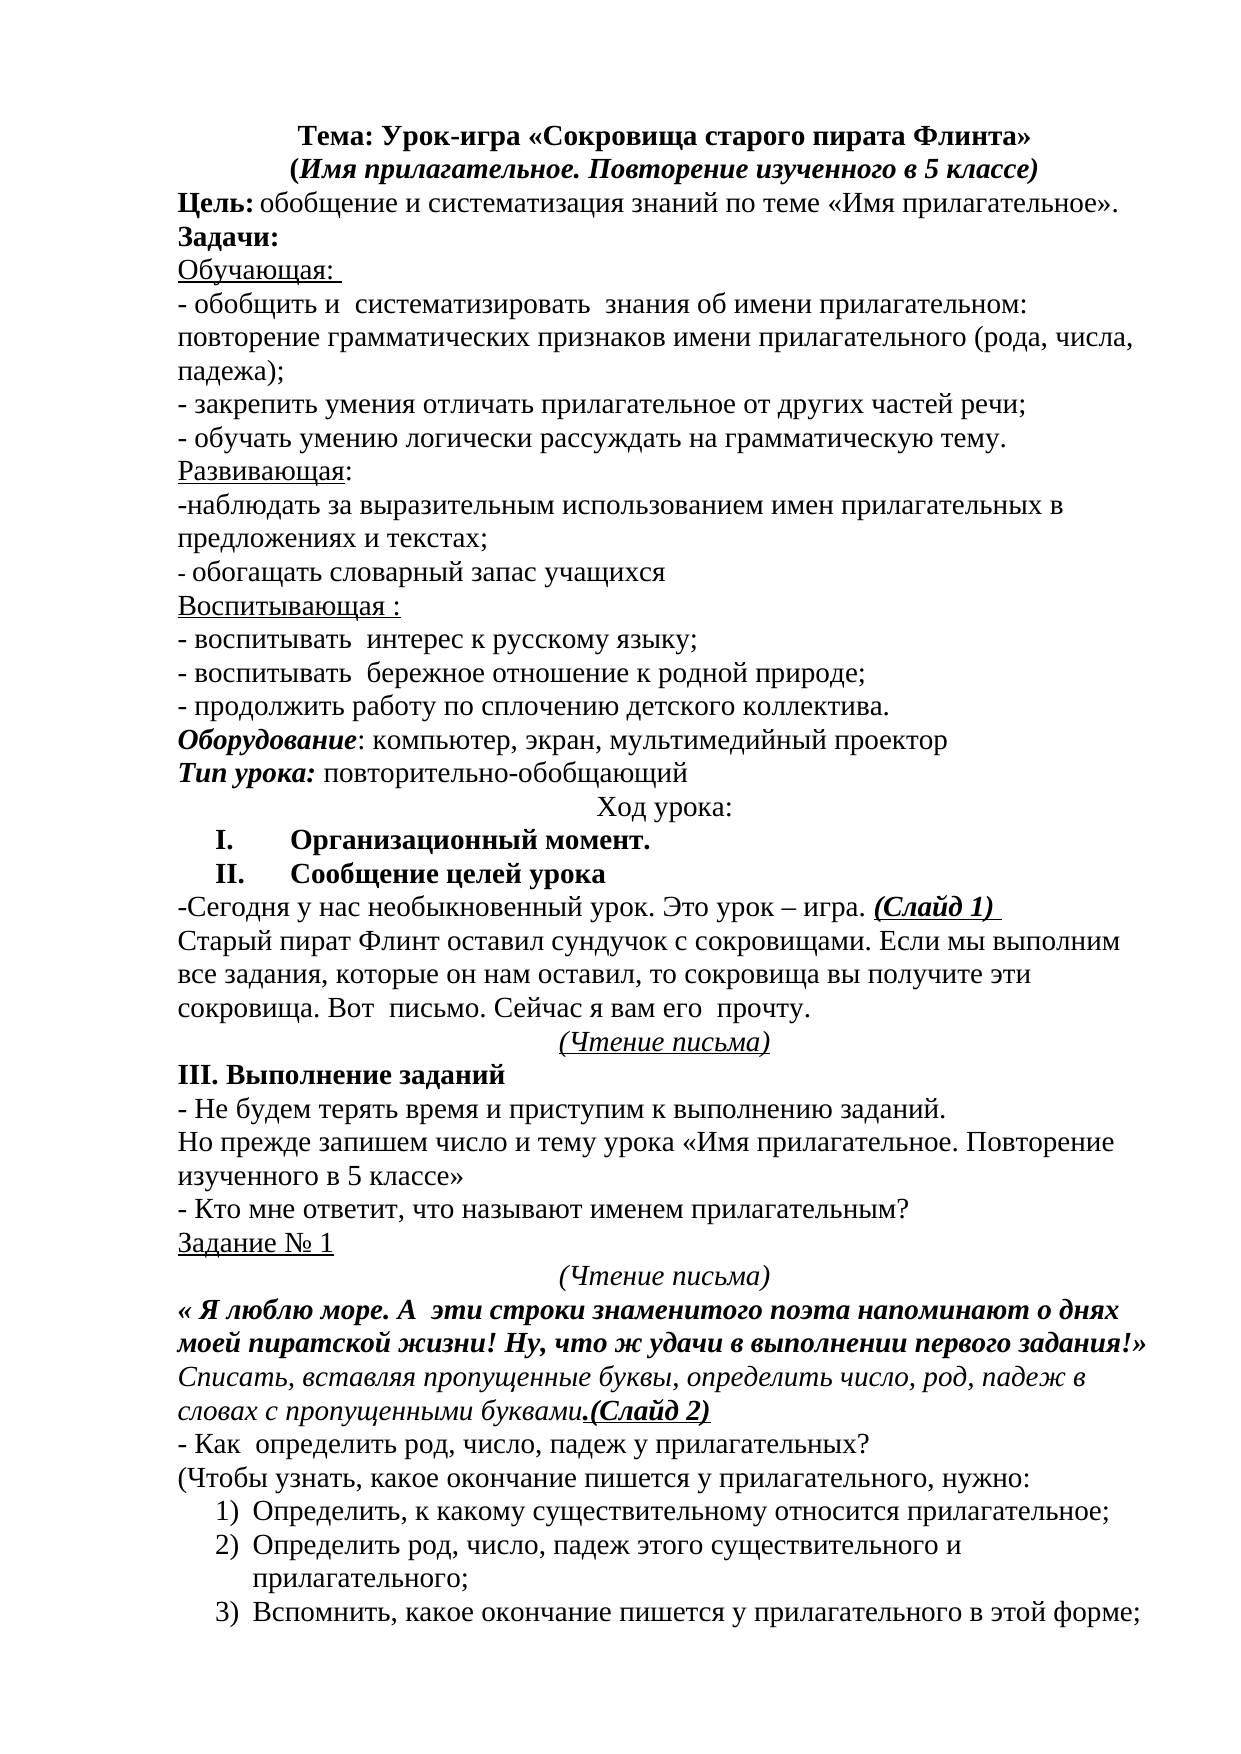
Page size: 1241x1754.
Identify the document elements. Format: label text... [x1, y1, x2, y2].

text Тип урока: повторительно-обобщающий [177, 755, 1152, 789]
text (Чтение письма) [177, 1024, 1152, 1057]
text (Имя прилагательное. Повторение изученного в 5 классе) [177, 152, 1152, 185]
text III. Выполнение заданий [177, 1057, 1152, 1091]
text Задачи: [177, 219, 1152, 252]
text - продолжить работу по сплочению детского коллектива. [177, 688, 1152, 722]
text Развивающая: [177, 453, 1152, 487]
text Цель: обобщение и систематизация знаний по теме «Имя прилагательное». [177, 185, 1152, 219]
text - воспитывать бережное отношение к родной природе; [177, 655, 1152, 688]
text - закрепить умения отличать прилагательное от других частей речи; [177, 386, 1152, 420]
list Организационный момент. [215, 822, 1152, 856]
text Старый пират Флинт оставил сундучок с сокровищами. Если мы выполним все задания, которые он нам оставил, то сокровища вы получите эти сокровища. Вот письмо. Сейчас я вам его прочту. [177, 923, 1152, 1024]
text - обогащать словарный запас учащихся [177, 554, 1152, 588]
text Воспитывающая : [177, 588, 1152, 621]
text - воспитывать интерес к русскому языку; [177, 621, 1152, 655]
text - Не будем терять время и приступим к выполнению заданий. [177, 1091, 1152, 1124]
text Задание № 1 [177, 1225, 1152, 1258]
text (Чтение письма) [177, 1258, 1152, 1292]
text - Как определить род, число, падеж у прилагательных? [177, 1426, 1152, 1460]
list Вспомнить, какое окончание пишется у прилагательного в этой форме; [215, 1594, 1152, 1627]
text Но прежде запишем число и тему урока «Имя прилагательное. Повторение изученного в 5 классе» [177, 1124, 1152, 1191]
list Сообщение целей урока [215, 856, 1152, 889]
text Тема: Урок-игра «Сокровища старого пирата Флинта» [177, 118, 1152, 152]
text Списать, вставляя пропущенные буквы, определить число, род, падеж в словах с пропущенными буквами.(Слайд 2) [177, 1359, 1152, 1426]
text -наблюдать за выразительным использованием имен прилагательных в предложениях и текстах; [177, 487, 1152, 554]
text Ход урока: [177, 789, 1152, 822]
text - обобщить и систематизировать знания об имени прилагательном: повторение грамматических признаков имени прилагательного (рода, числа, падежа); [177, 286, 1152, 386]
text - обучать умению логически рассуждать на грамматическую тему. [177, 420, 1152, 453]
text - Кто мне ответит, что называют именем прилагательным? [177, 1191, 1152, 1225]
list Определить род, число, падеж этого существительного и прилагательного; [215, 1527, 1152, 1594]
text Оборудование: компьютер, экран, мультимедийный проектор [177, 722, 1152, 755]
text « Я люблю море. А эти строки знаменитого поэта напоминают о днях моей пиратской жизни! Ну, что ж удачи в выполнении первого задания!» [177, 1292, 1152, 1359]
text (Чтобы узнать, какое окончание пишется у прилагательного, нужно: [177, 1460, 1152, 1493]
list Определить, к какому существительному относится прилагательное; [215, 1493, 1152, 1527]
text -Сегодня у нас необыкновенный урок. Это урок – игра. (Слайд 1) [177, 889, 1152, 923]
text Обучающая: [177, 252, 1152, 286]
